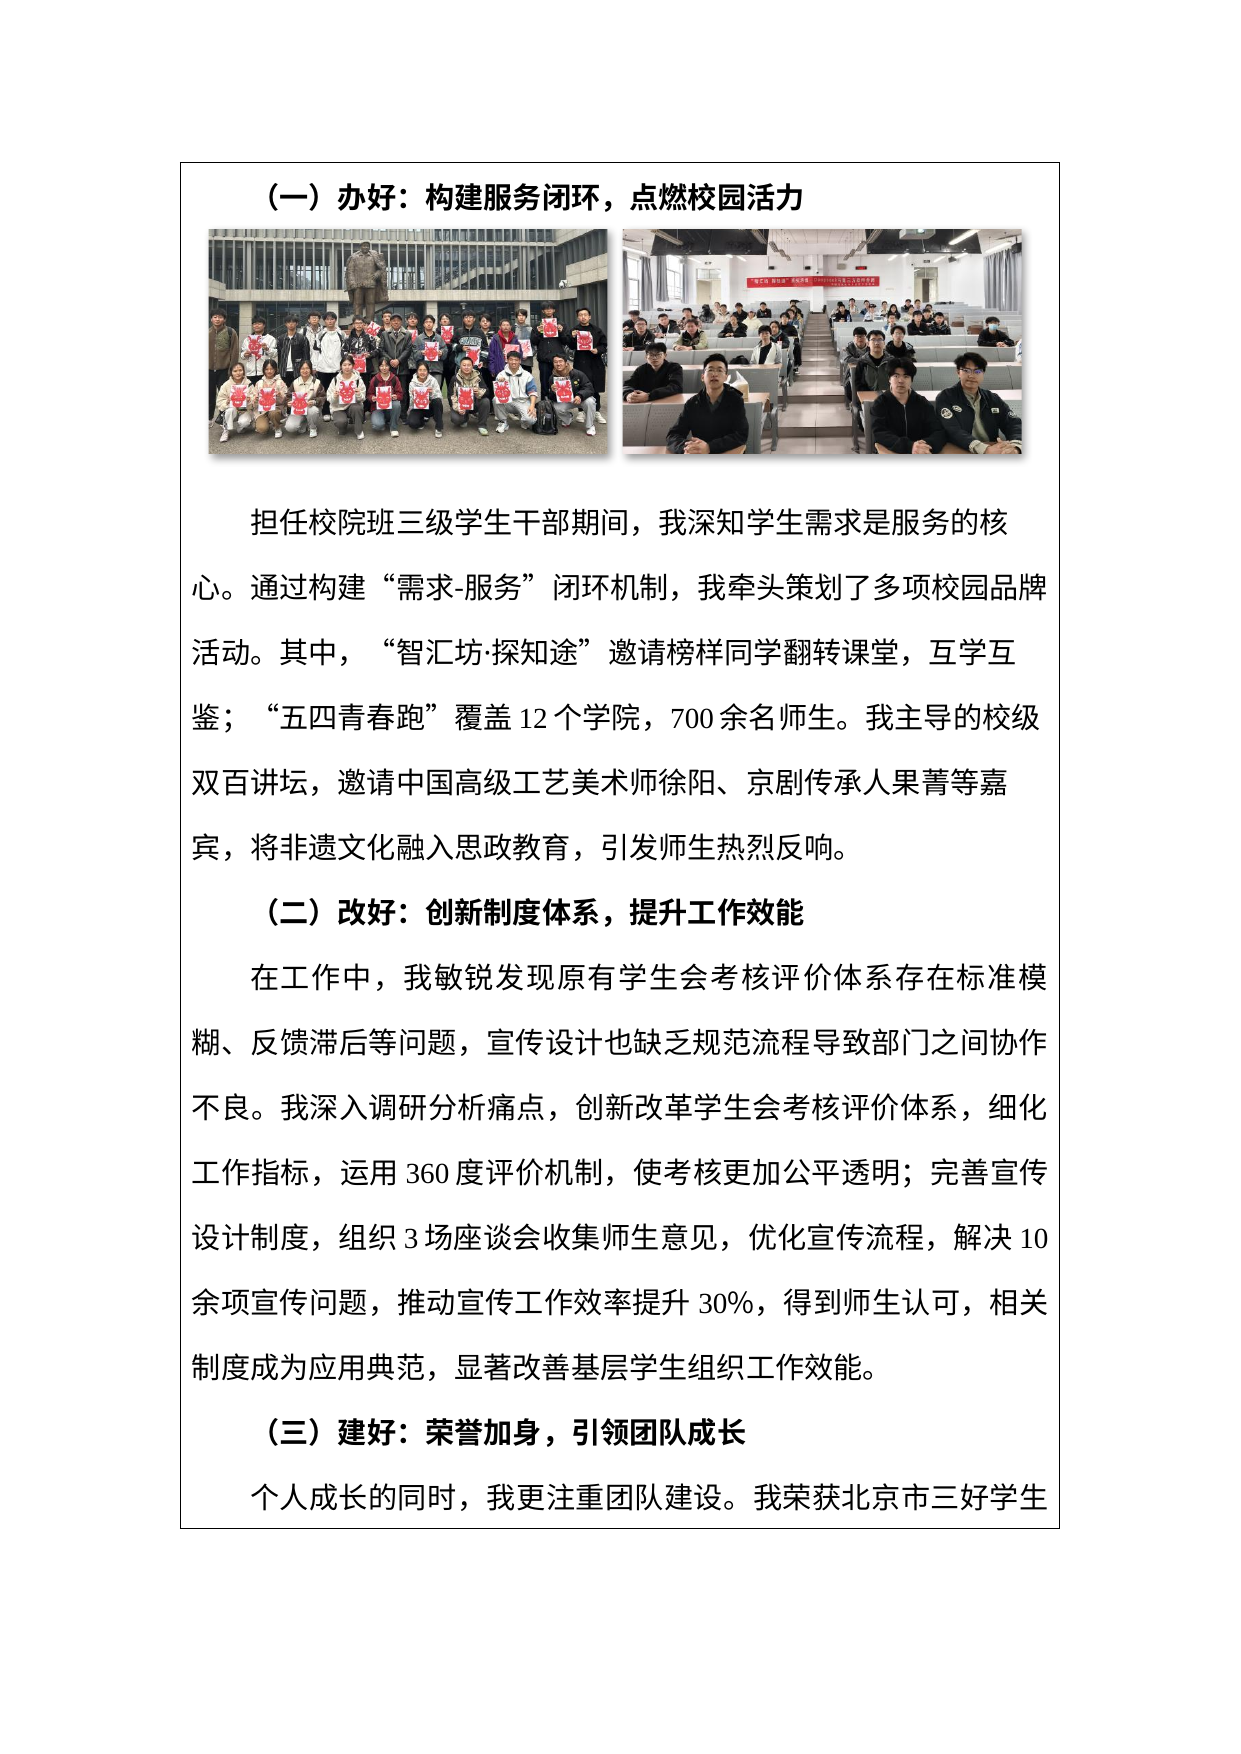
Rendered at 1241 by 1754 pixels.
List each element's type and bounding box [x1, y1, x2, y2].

table_cell [181, 163, 1059, 1528]
picture [622, 229, 1022, 454]
picture [208, 229, 608, 454]
